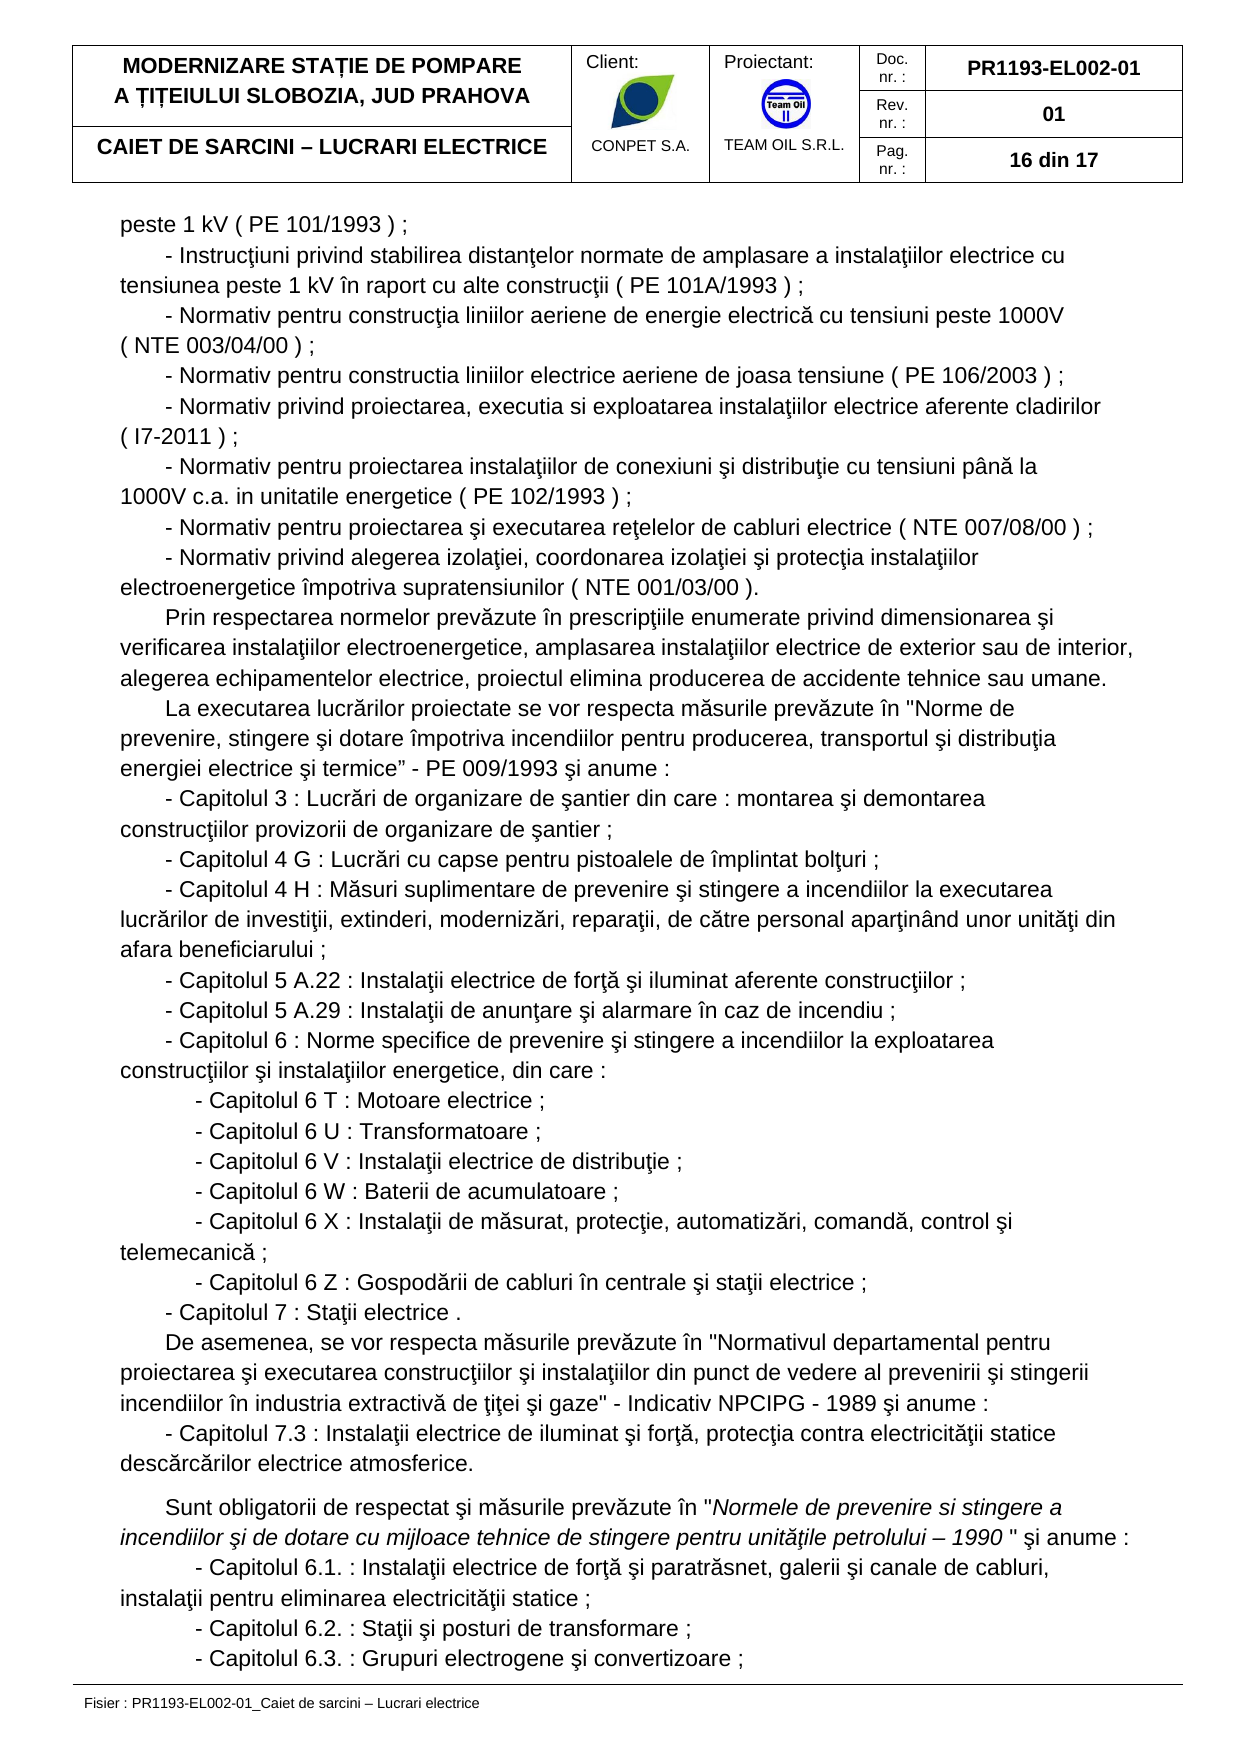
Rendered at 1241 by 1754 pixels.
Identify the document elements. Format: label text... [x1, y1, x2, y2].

text - Capitolul 6.1. : Instalaţii electrice de forţă şi paratrăsnet, galerii şi canale de cabluri, [165, 1554, 1135, 1581]
text - Normativ privind proiectarea, executia si exploatarea instalaţiilor electrice aferente cladirilor [165, 393, 1135, 419]
text - Capitolul 7 : Staţii electrice . [165, 1299, 1135, 1325]
text electroenergetice împotriva supratensiunilor ( NTE 001/03/00 ). [120, 574, 1135, 600]
text instalaţii pentru eliminarea electricităţii statice ; [120, 1584, 1135, 1611]
text - Capitolul 6 V : Instalaţii electrice de distribuţie ; [120, 1148, 1135, 1174]
text - Capitolul 4 G : Lucrări cu capse pentru pistoalele de împlintat bolţuri ; [165, 846, 1135, 872]
text prevenire, stingere şi dotare împotriva incendiilor pentru producerea, transportul şi distribuţia energiei electrice şi termice” - PE 009/1993 şi anume : [120, 725, 1135, 782]
text - Capitolul 3 : Lucrări de organizare de şantier din care : montarea şi demontarea [165, 785, 1135, 812]
text Sunt obligatorii de respectat şi măsurile prevăzute în "Normele de prevenire si stingere a [165, 1494, 1135, 1520]
text incendiilor şi de dotare cu mijloace tehnice de stingere pentru unităţile petrolului – 1990 " şi anume : [120, 1524, 1135, 1551]
text - Capitolul 5 A.29 : Instalaţii de anunţare şi alarmare în caz de incendiu ; [165, 997, 1135, 1023]
text - Capitolul 6 : Norme specifice de prevenire şi stingere a incendiilor la exploatarea [165, 1027, 1135, 1053]
text tensiunea peste 1 kV în raport cu alte construcţii ( PE 101A/1993 ) ; [120, 272, 1135, 298]
text - Capitolul 6.2. : Staţii şi posturi de transformare ; [120, 1615, 1135, 1641]
text lucrărilor de investiţii, extinderi, modernizări, reparaţii, de către personal aparţinând unor unităţi din afara beneficiarului ; [120, 906, 1135, 963]
text - Capitolul 4 H : Măsuri suplimentare de prevenire şi stingere a incendiilor la executarea [165, 876, 1135, 902]
text 1000V c.a. in unitatile energetice ( PE 102/1993 ) ; [120, 483, 1135, 510]
text - Capitolul 6.3. : Grupuri electrogene şi convertizoare ; [120, 1645, 1135, 1671]
text construcţiilor şi instalaţiilor energetice, din care : [120, 1057, 1135, 1084]
text verificarea instalaţiilor electroenergetice, amplasarea instalaţiilor electrice de exterior sau de interior, alegerea echipamentelor electrice, proiectul elimina producerea de accidente tehnice sau umane. [120, 634, 1135, 691]
text - Capitolul 6 T : Motoare electrice ; [120, 1087, 1135, 1114]
text - Capitolul 6 W : Baterii de acumulatoare ; [120, 1178, 1135, 1204]
text peste 1 kV ( PE 101/1993 ) ; [120, 211, 1135, 238]
text ( I7-2011 ) ; [120, 423, 1135, 449]
text - Capitolul 5 A.22 : Instalaţii electrice de forţă şi iluminat aferente construcţiilor ; [165, 967, 1135, 993]
text Prin respectarea normelor prevăzute în prescripţiile enumerate privind dimensionarea şi [165, 604, 1135, 631]
text construcţiilor provizorii de organizare de şantier ; [120, 816, 1135, 842]
text - Normativ pentru construcţia liniilor aeriene de energie electrică cu tensiuni peste 1000V [165, 302, 1135, 328]
text proiectarea şi executarea construcţiilor şi instalaţiilor din punct de vedere al prevenirii şi stingerii incendiilor în industria extractivă de ţiţei şi gaze" - Indicativ NPCIPG - 1989 şi anume : [120, 1359, 1135, 1416]
text - Capitolul 7.3 : Instalaţii electrice de iluminat şi forţă, protecţia contra electricităţii statice [165, 1420, 1135, 1446]
text - Instrucţiuni privind stabilirea distanţelor normate de amplasare a instalaţiilor electrice cu [165, 242, 1135, 268]
text La executarea lucrărilor proiectate se vor respecta măsurile prevăzute în "Norme de [165, 695, 1135, 721]
text De asemenea, se vor respecta măsurile prevăzute în "Normativul departamental pentru [165, 1329, 1135, 1356]
text - Capitolul 6 Z : Gospodării de cabluri în centrale şi staţii electrice ; [120, 1269, 1135, 1295]
text - Normativ pentru proiectarea instalaţiilor de conexiuni şi distribuţie cu tensiuni până la [165, 453, 1135, 479]
text - Normativ pentru constructia liniilor electrice aeriene de joasa tensiune ( PE 106/2003 ) ; [165, 362, 1135, 389]
text - Capitolul 6 X : Instalaţii de măsurat, protecţie, automatizări, comandă, control şi telemecanică ; [120, 1208, 1135, 1265]
picture [607, 72, 677, 130]
text ( NTE 003/04/00 ) ; [120, 332, 1135, 359]
text descărcărilor electrice atmosferice. [120, 1450, 1135, 1476]
text - Normativ pentru proiectarea şi executarea reţelelor de cabluri electrice ( NTE 007/08/00 ) ; [165, 513, 1135, 540]
text - Normativ privind alegerea izolaţiei, coordonarea izolaţiei şi protecţia instalaţiilor [165, 544, 1135, 570]
text - Capitolul 6 U : Transformatoare ; [120, 1118, 1135, 1144]
picture [761, 79, 811, 129]
